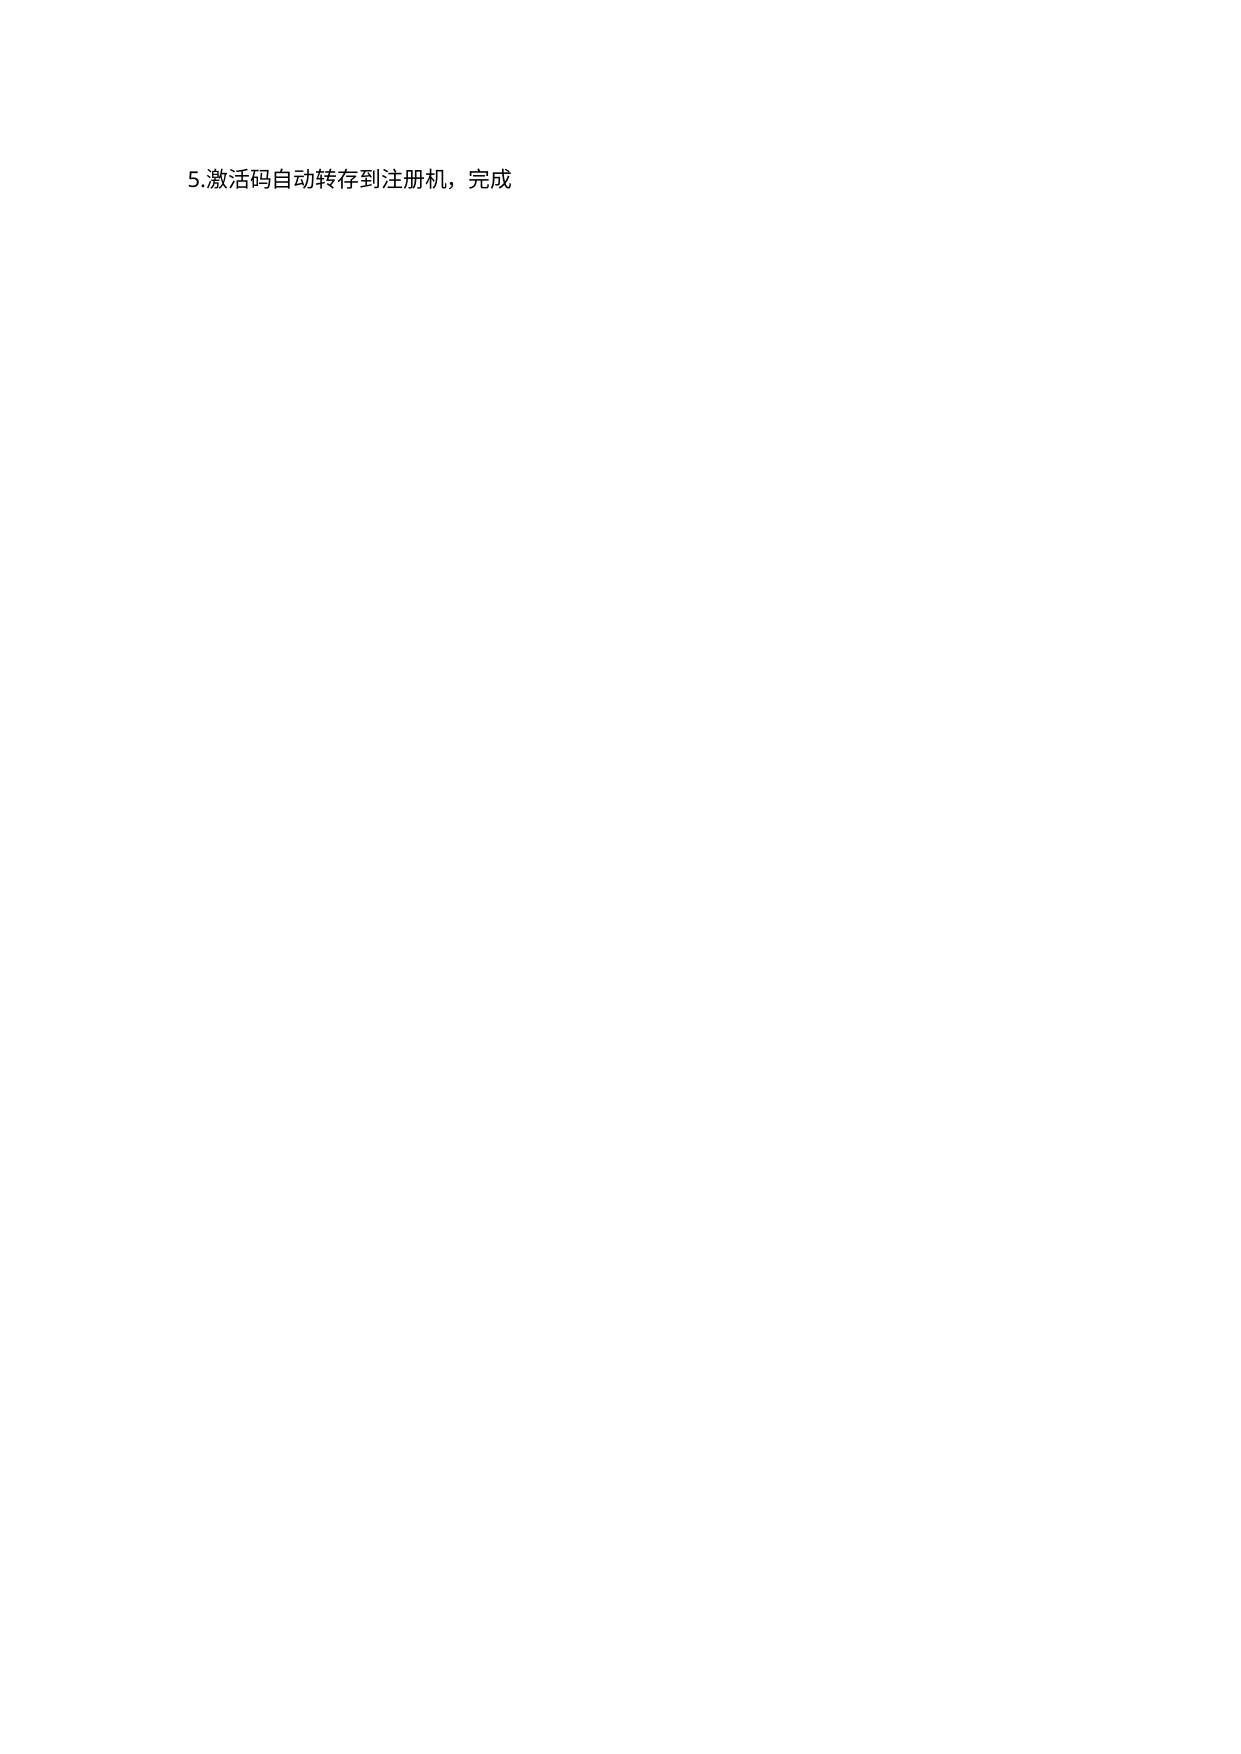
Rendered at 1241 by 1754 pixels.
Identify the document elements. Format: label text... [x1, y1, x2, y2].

text 5.激活码自动转存到注册机，完成 [187, 162, 1053, 194]
